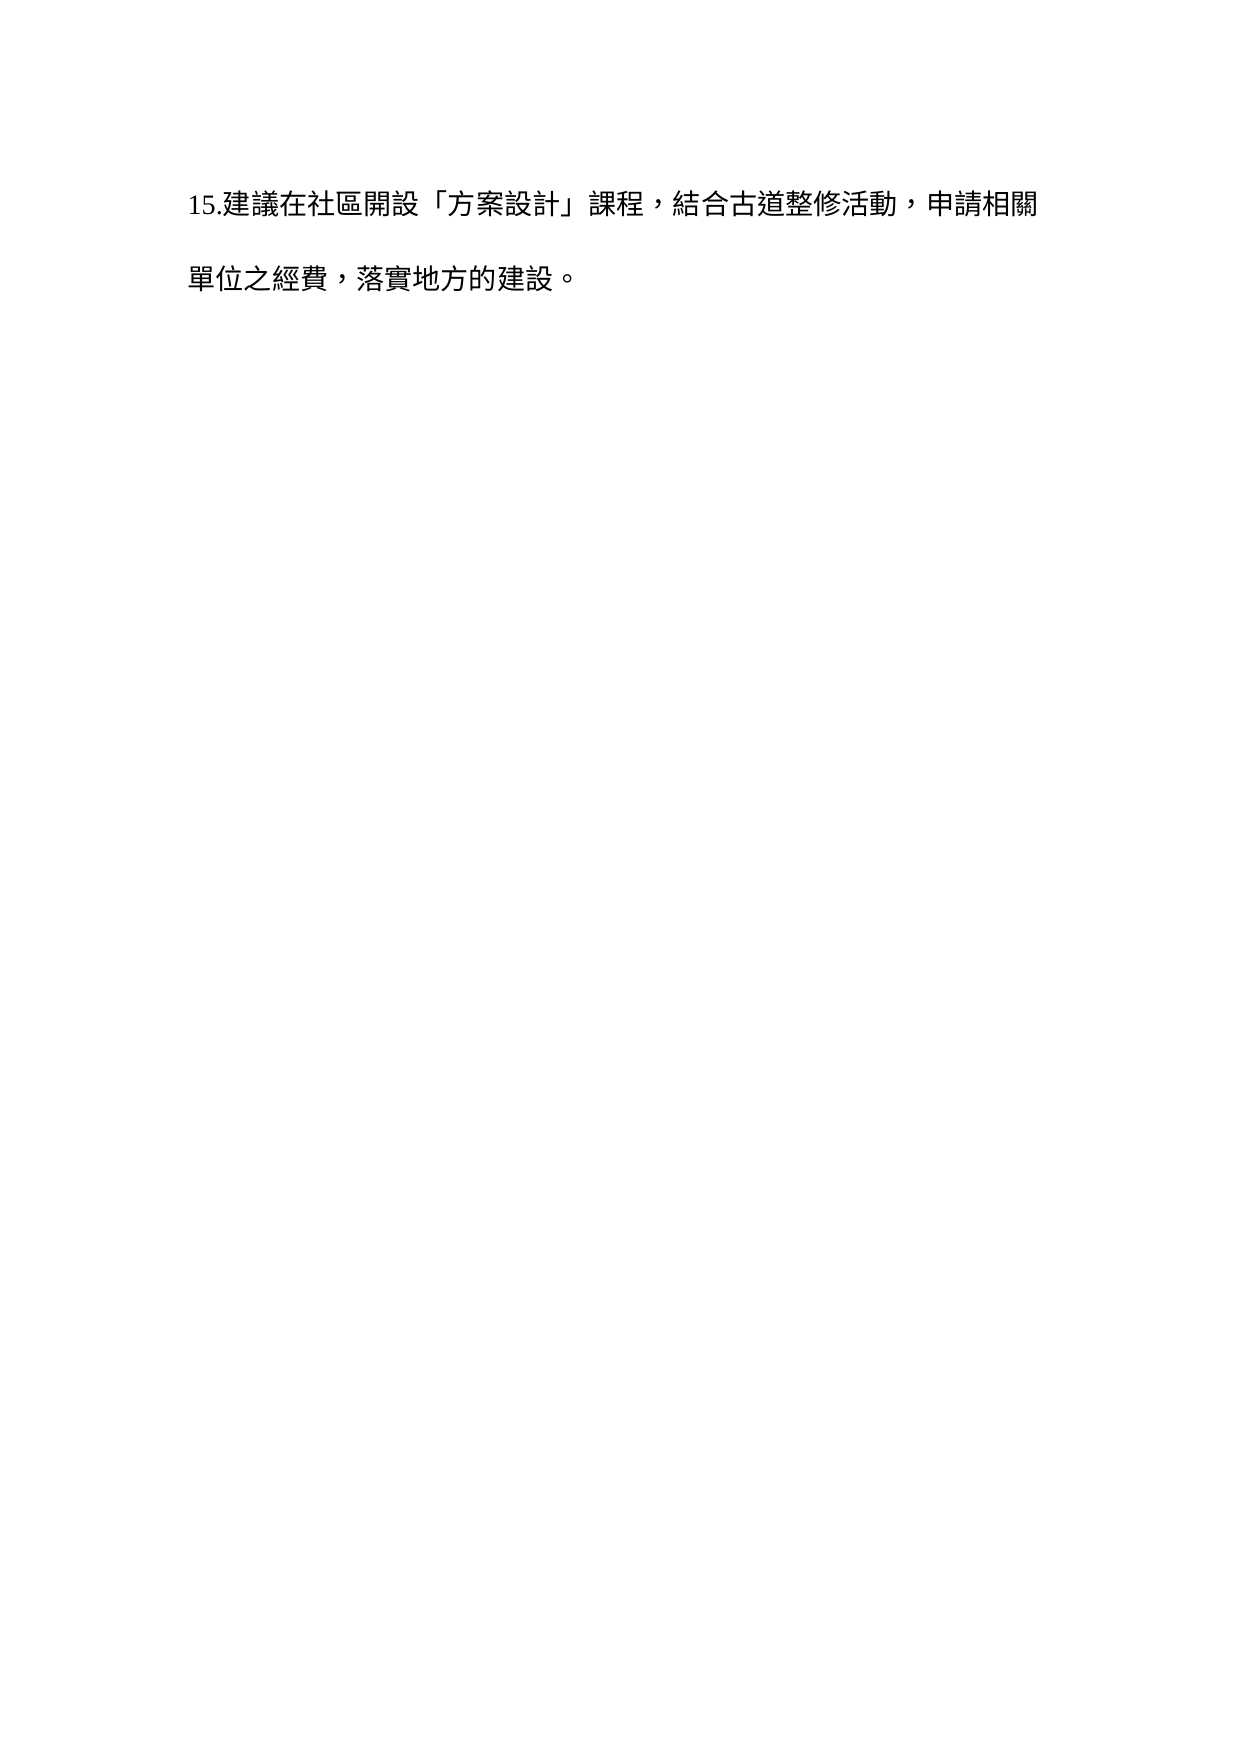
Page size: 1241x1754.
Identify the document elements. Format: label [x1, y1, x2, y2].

text [187, 164, 1053, 314]
